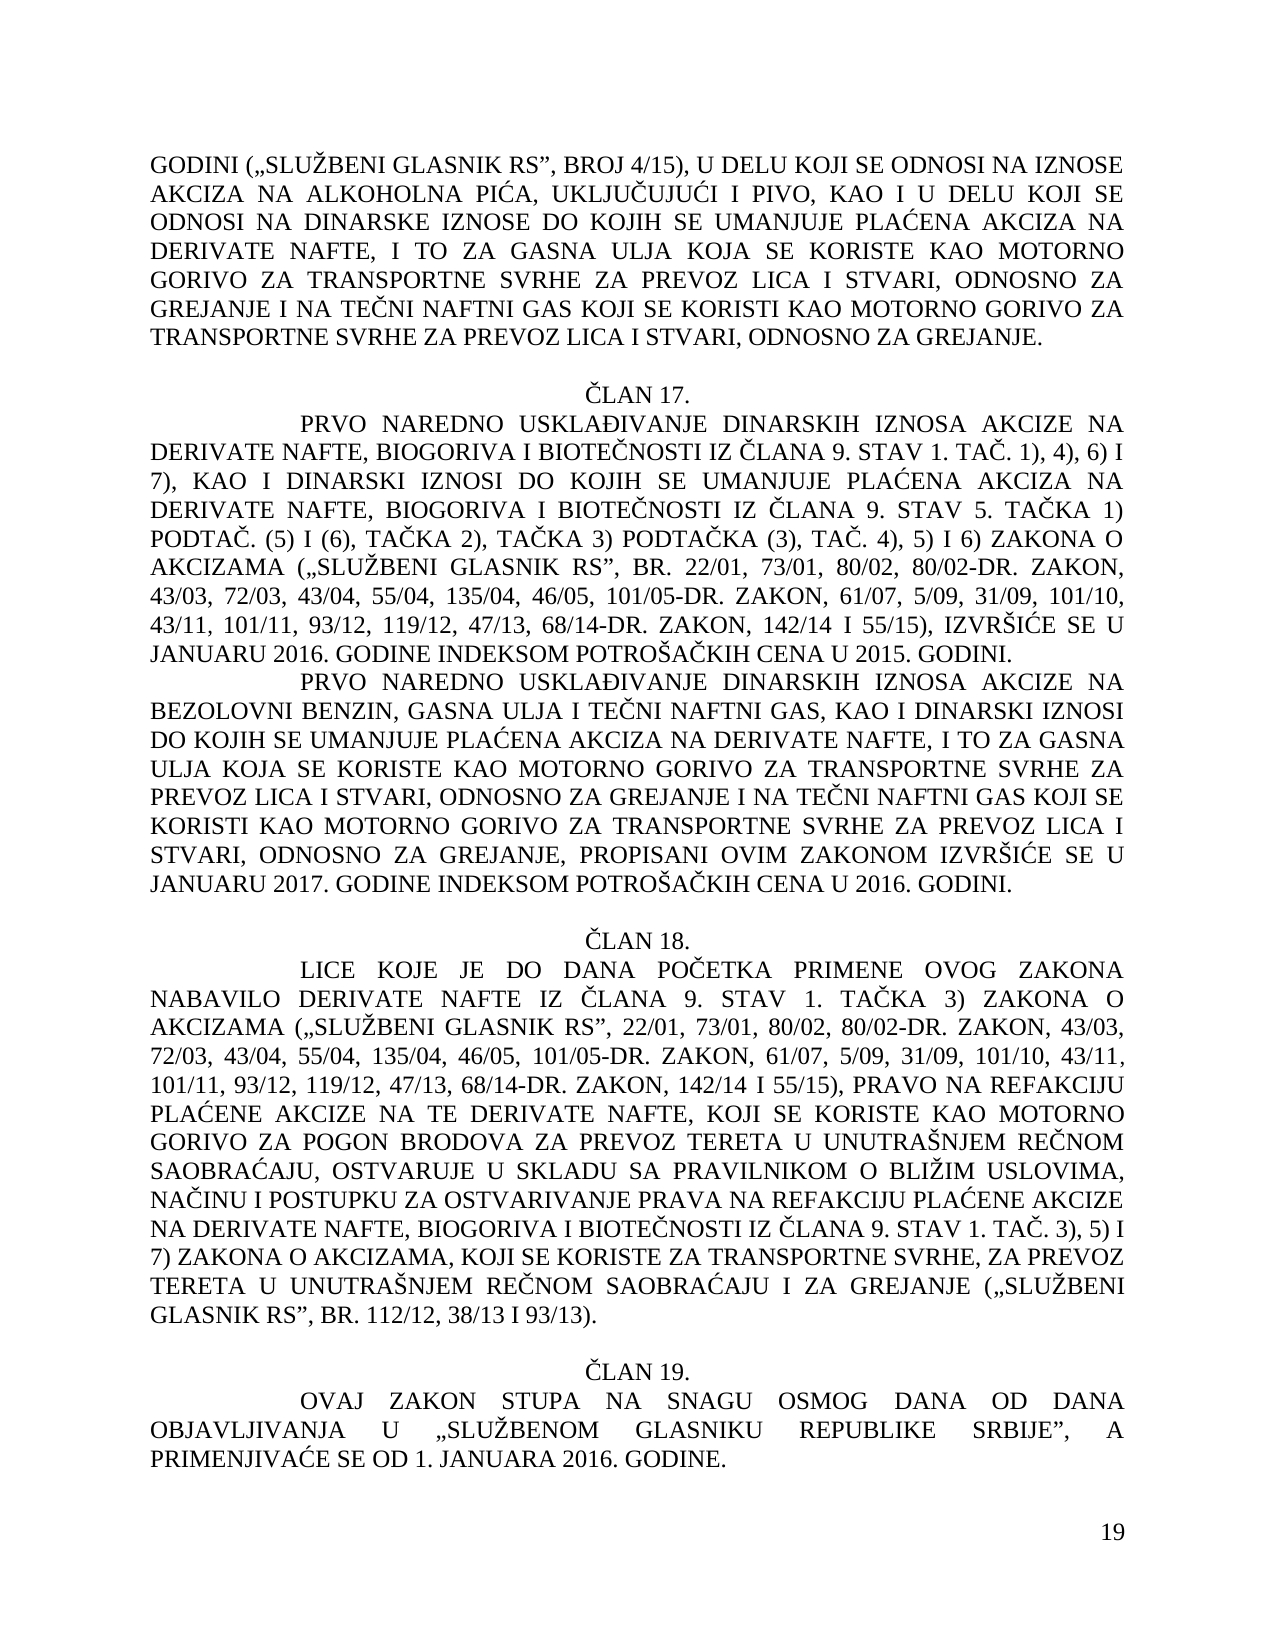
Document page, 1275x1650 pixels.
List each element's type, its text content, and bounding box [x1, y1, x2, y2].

text ČLAN 17. [150, 380, 1125, 409]
text ČLAN 18. [150, 926, 1125, 955]
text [150, 150, 1125, 351]
text PRVO NAREDNO USKLAĐIVANJE DINARSKIH IZNOSA AKCIZE NA DERIVATE NAFTE, BIOGORIVA I BIOTEČNOSTI IZ ČLANA 9. STAV 1. TAČ. 1), 4), 6) I 7), KAO I DINARSKI IZNOSI DO KOJIH SE UMANJUJE PLAĆENA AKCIZA NA DERIVATE NAFTE, BIOGORIVA I BIOTEČNOSTI IZ ČLANA 9. STAV 5. TAČKA 1) PODTAČ. (5) I (6), TAČKA 2), TAČKA 3) PODTAČKA (3), TAČ. 4), 5) I 6) ZAKONA O AKCIZAMA („SLUŽBENI GLASNIK RS”, BR. 22/01, 73/01, 80/02, 80/02-DR. ZAKON, 43/03, 72/03, 43/04, 55/04, 135/04, 46/05, 101/05-DR. ZAKON, 61/07, 5/09, 31/09, 101/10, 43/11, 101/11, 93/12, 119/12, 47/13, 68/14-DR. ZAKON, 142/14 I 55/15), IZVRŠIĆE SE U JANUARU 2016. GODINE INDEKSOM POTROŠAČKIH CENA U 2015. GODINI. [150, 409, 1125, 667]
text ČLAN 19. [150, 1357, 1125, 1386]
text LICE KOJE JE DO DANA POČETKA PRIMENE OVOG ZAKONA NABAVILO DERIVATE NAFTE IZ ČLANA 9. STAV 1. TAČKA 3) ZAKONA O AKCIZAMA („SLUŽBENI GLASNIK RS”, 22/01, 73/01, 80/02, 80/02-DR. ZAKON, 43/03, 72/03, 43/04, 55/04, 135/04, 46/05, 101/05-DR. ZAKON, 61/07, 5/09, 31/09, 101/10, 43/11, 101/11, 93/12, 119/12, 47/13, 68/14-DR. ZAKON, 142/14 I 55/15), PRAVO NA REFAKCIJU PLAĆENE AKCIZE NA TE DERIVATE NAFTE, KOJI SE KORISTE KAO MOTORNO GORIVO ZA POGON BRODOVA ZA PREVOZ TERETA U UNUTRAŠNJEM REČNOM SAOBRAĆAJU, OSTVARUJE U SKLADU SA PRAVILNIKOM O BLIŽIM USLOVIMA, NAČINU I POSTUPKU ZA OSTVARIVANJE PRAVA NA REFAKCIJU PLAĆENE AKCIZE NA DERIVATE NAFTE, BIOGORIVA I BIOTEČNOSTI IZ ČLANA 9. STAV 1. TAČ. 3), 5) I 7) ZAKONA O AKCIZAMA, KOJI SE KORISTE ZA TRANSPORTNE SVRHE, ZA PREVOZ TERETA U UNUTRAŠNJEM REČNOM SAOBRAĆAJU I ZA GREJANJE („SLUŽBENI GLASNIK RS”, BR. 112/12, 38/13 I 93/13). [150, 955, 1125, 1329]
text PRVO NAREDNO USKLAĐIVANJE DINARSKIH IZNOSA AKCIZE NA BEZOLOVNI BENZIN, GASNA ULJA I TEČNI NAFTNI GAS, KAO I DINARSKI IZNOSI DO KOJIH SE UMANJUJE PLAĆENA AKCIZA NA DERIVATE NAFTE, I TO ZA GASNA ULJA KOJA SE KORISTE KAO MOTORNO GORIVO ZA TRANSPORTNE SVRHE ZA PREVOZ LICA I STVARI, ODNOSNO ZA GREJANJE I NA TEČNI NAFTNI GAS KOJI SE KORISTI KAO MOTORNO GORIVO ZA TRANSPORTNE SVRHE ZA PREVOZ LICA I STVARI, ODNOSNO ZA GREJANJE, PROPISANI OVIM ZAKONOM IZVRŠIĆE SE U JANUARU 2017. GODINE INDEKSOM POTROŠAČKIH CENA U 2016. GODINI. [150, 667, 1125, 897]
text OVAJ ZAKON STUPA NA SNAGU OSMOG DANA OD DANA OBJAVLJIVANJA U „SLUŽBENOM GLASNIKU REPUBLIKE SRBIJE”, A PRIMENJIVAĆE SE OD 1. JANUARA 2016. GODINE. [150, 1386, 1125, 1472]
